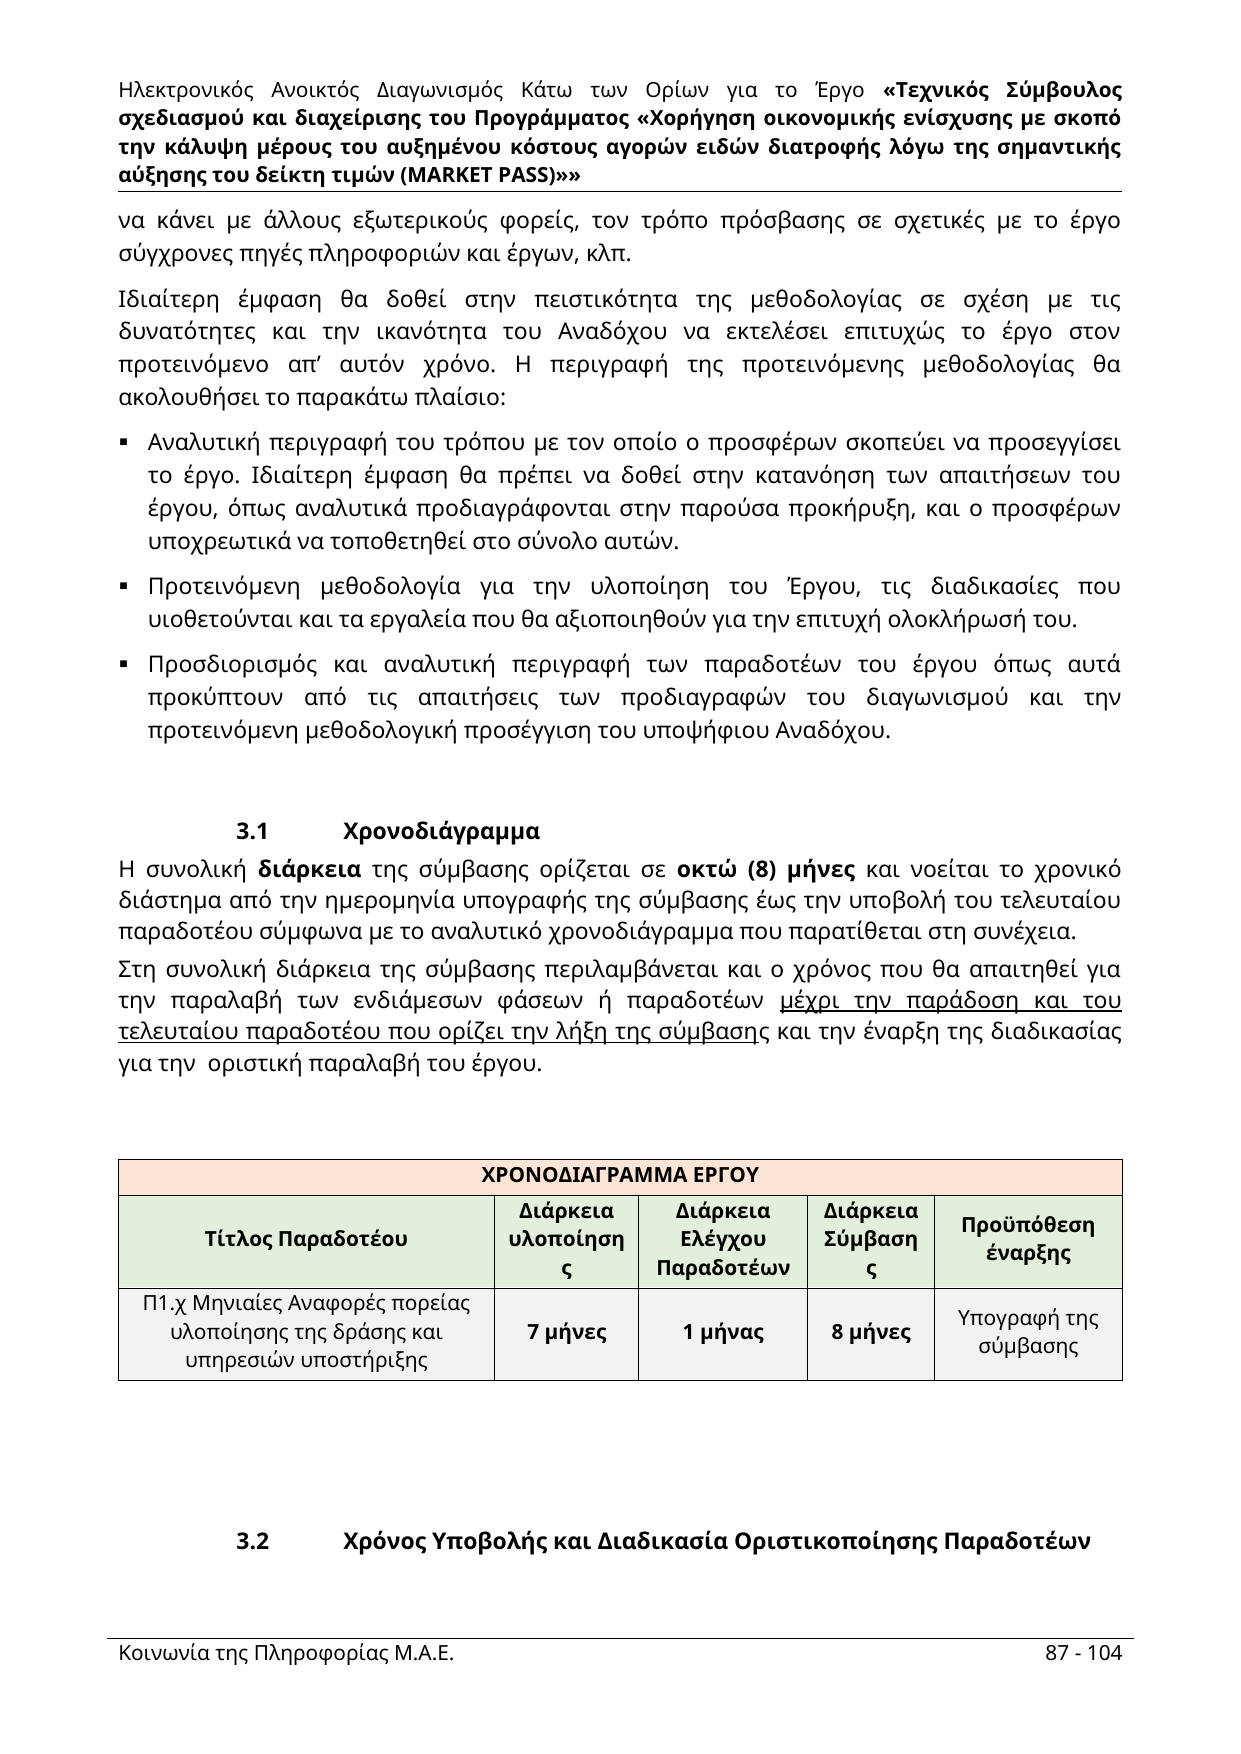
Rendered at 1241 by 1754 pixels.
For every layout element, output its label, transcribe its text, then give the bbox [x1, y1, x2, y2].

table_cell 1 μήνας [639, 1289, 807, 1380]
table_cell Π1.χ Μηνιαίες Αναφορές πορείας υλοποίησης της δράσης και υπηρεσιών υποστήριξης [119, 1289, 494, 1380]
table_cell 7 μήνες [495, 1289, 638, 1380]
subtitle Χρόνος Υποβολής και Διαδικασία Οριστικοποίησης Παραδοτέων [236, 1525, 1122, 1556]
text Στη συνολική διάρκεια της σύμβασης περιλαμβάνεται και ο χρόνος που θα απαιτηθεί για την παραλαβή των ενδιάμεσων φάσεων ή παραδοτέων μέχρι την παράδοση και του τελευταίου παραδοτέου που ορίζει την λήξη της σύμβασης και την έναρξη της διαδικασίας για την οριστική παραλαβή του έργου. [118, 953, 1122, 1078]
table_cell Τίτλος Παραδοτέου [119, 1196, 494, 1287]
table_cell 8 μήνες [808, 1289, 934, 1380]
table_cell Διάρκεια Σύμβασης [808, 1196, 934, 1287]
table_cell Προϋπόθεση έναρξης [935, 1196, 1122, 1287]
list Αναλυτική περιγραφή του τρόπου με τον οποίο ο προσφέρων σκοπεύει να προσεγγίσει το έργο. Ιδιαίτερη έμφαση θα πρέπει να δοθεί στην κατανόηση των απαιτήσεων του έργου, όπως αναλυτικά προδιαγράφονται στην παρούσα προκήρυξη, και ο προσφέρων υποχρεωτικά να τοποθετηθεί στο σύνολο αυτών. [118, 426, 1122, 556]
list Προτεινόμενη μεθοδολογία για την υλοποίηση του Έργου, τις διαδικασίες που υιοθετούνται και τα εργαλεία που θα αξιοποιηθούν για την επιτυχή ολοκλήρωσή του. [118, 570, 1122, 634]
text Η συνολική διάρκεια της σύμβασης ορίζεται σε οκτώ (8) μήνες και νοείται το χρονικό διάστημα από την ημερομηνία υπογραφής της σύμβασης έως την υποβολή του τελευταίου παραδοτέου σύμφωνα με το αναλυτικό χρονοδιάγραμμα που παρατίθεται στη συνέχεια. [118, 853, 1122, 947]
list Προσδιορισμός και αναλυτική περιγραφή των παραδοτέων του έργου όπως αυτά προκύπτουν από τις απαιτήσεις των προδιαγραφών του διαγωνισμού και την προτεινόμενη μεθοδολογική προσέγγιση του υποψήφιου Αναδόχου. [118, 648, 1122, 745]
table_cell Υπογραφή της σύμβασης [935, 1289, 1122, 1380]
table_cell Διάρκεια Ελέγχου Παραδοτέων [639, 1196, 807, 1287]
table_cell Διάρκεια υλοποίησης [495, 1196, 638, 1287]
text Ιδιαίτερη έμφαση θα δοθεί στην πειστικότητα της μεθοδολογίας σε σχέση με τις δυνατότητες και την ικανότητα του Αναδόχου να εκτελέσει επιτυχώς το έργο στον προτεινόμενο απ’ αυτόν χρόνο. Η περιγραφή της προτεινόμενης μεθοδολογίας θα ακολουθήσει το παρακάτω πλαίσιο: [118, 282, 1122, 412]
subtitle Χρονοδιάγραμμα [236, 815, 1122, 847]
table_header ΧΡΟΝΟΔΙΑΓΡΑΜΜΑ ΕΡΓΟΥ [119, 1160, 1122, 1195]
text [118, 204, 1122, 268]
